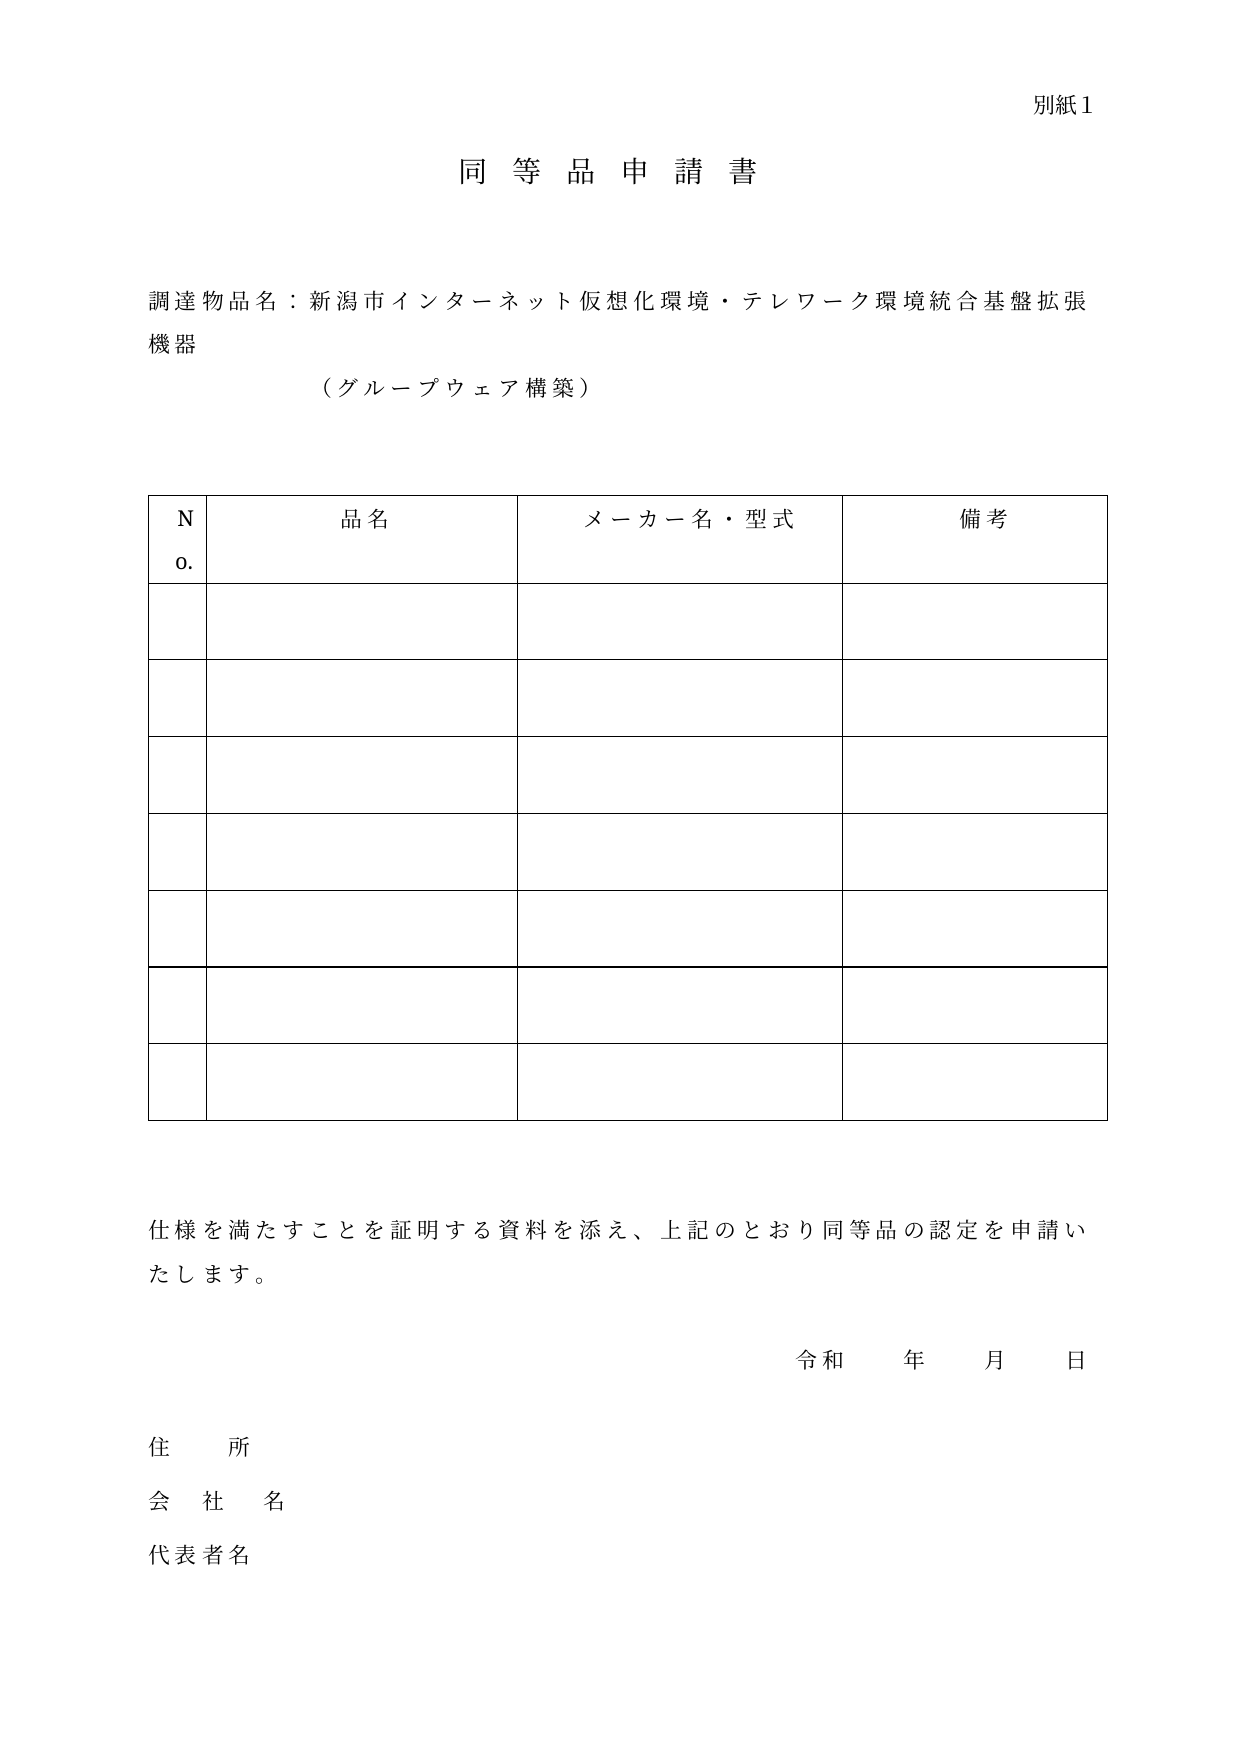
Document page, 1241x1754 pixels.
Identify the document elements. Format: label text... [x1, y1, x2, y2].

table_header メーカー名・型式 [518, 496, 842, 582]
table_cell [149, 968, 206, 1043]
text 会社名 [148, 1478, 1092, 1522]
table_cell [207, 814, 517, 889]
table_cell [518, 737, 842, 813]
text （グループウェア構築） [148, 365, 1092, 408]
table_cell [207, 584, 517, 659]
table_cell [518, 814, 842, 889]
table_cell [149, 584, 206, 659]
table_cell [518, 1044, 842, 1120]
table_cell [207, 660, 517, 736]
table_cell [843, 737, 1107, 813]
table_cell [518, 660, 842, 736]
table_cell [207, 1044, 517, 1120]
table_cell [207, 737, 517, 813]
table_header 品名 [207, 496, 517, 582]
table_cell [843, 660, 1107, 736]
table_header No. [149, 496, 206, 582]
table_cell [843, 891, 1107, 966]
text 代表者名 [148, 1533, 1092, 1576]
text 同等品申請書 [148, 148, 1092, 191]
text 住所 [148, 1424, 1092, 1468]
table_cell [518, 968, 842, 1043]
table_cell [843, 968, 1107, 1043]
table_cell [207, 891, 517, 966]
table_cell [843, 1044, 1107, 1120]
table_cell [149, 891, 206, 966]
text 仕様を満たすことを証明する資料を添え、上記のとおり同等品の認定を申請いたします。 [148, 1208, 1092, 1294]
text 令和 年 月 日 [148, 1338, 1092, 1381]
table_cell [518, 584, 842, 659]
table_cell [149, 660, 206, 736]
table_cell [843, 814, 1107, 889]
table_cell [207, 968, 517, 1043]
table_cell [149, 1044, 206, 1120]
table_header 備考 [843, 496, 1107, 582]
table_cell [518, 891, 842, 966]
table_cell [843, 584, 1107, 659]
table_cell [149, 737, 206, 813]
table_cell [149, 814, 206, 889]
text 調達物品名：新潟市インターネット仮想化環境・テレワーク環境統合基盤拡張機器 [148, 278, 1092, 365]
